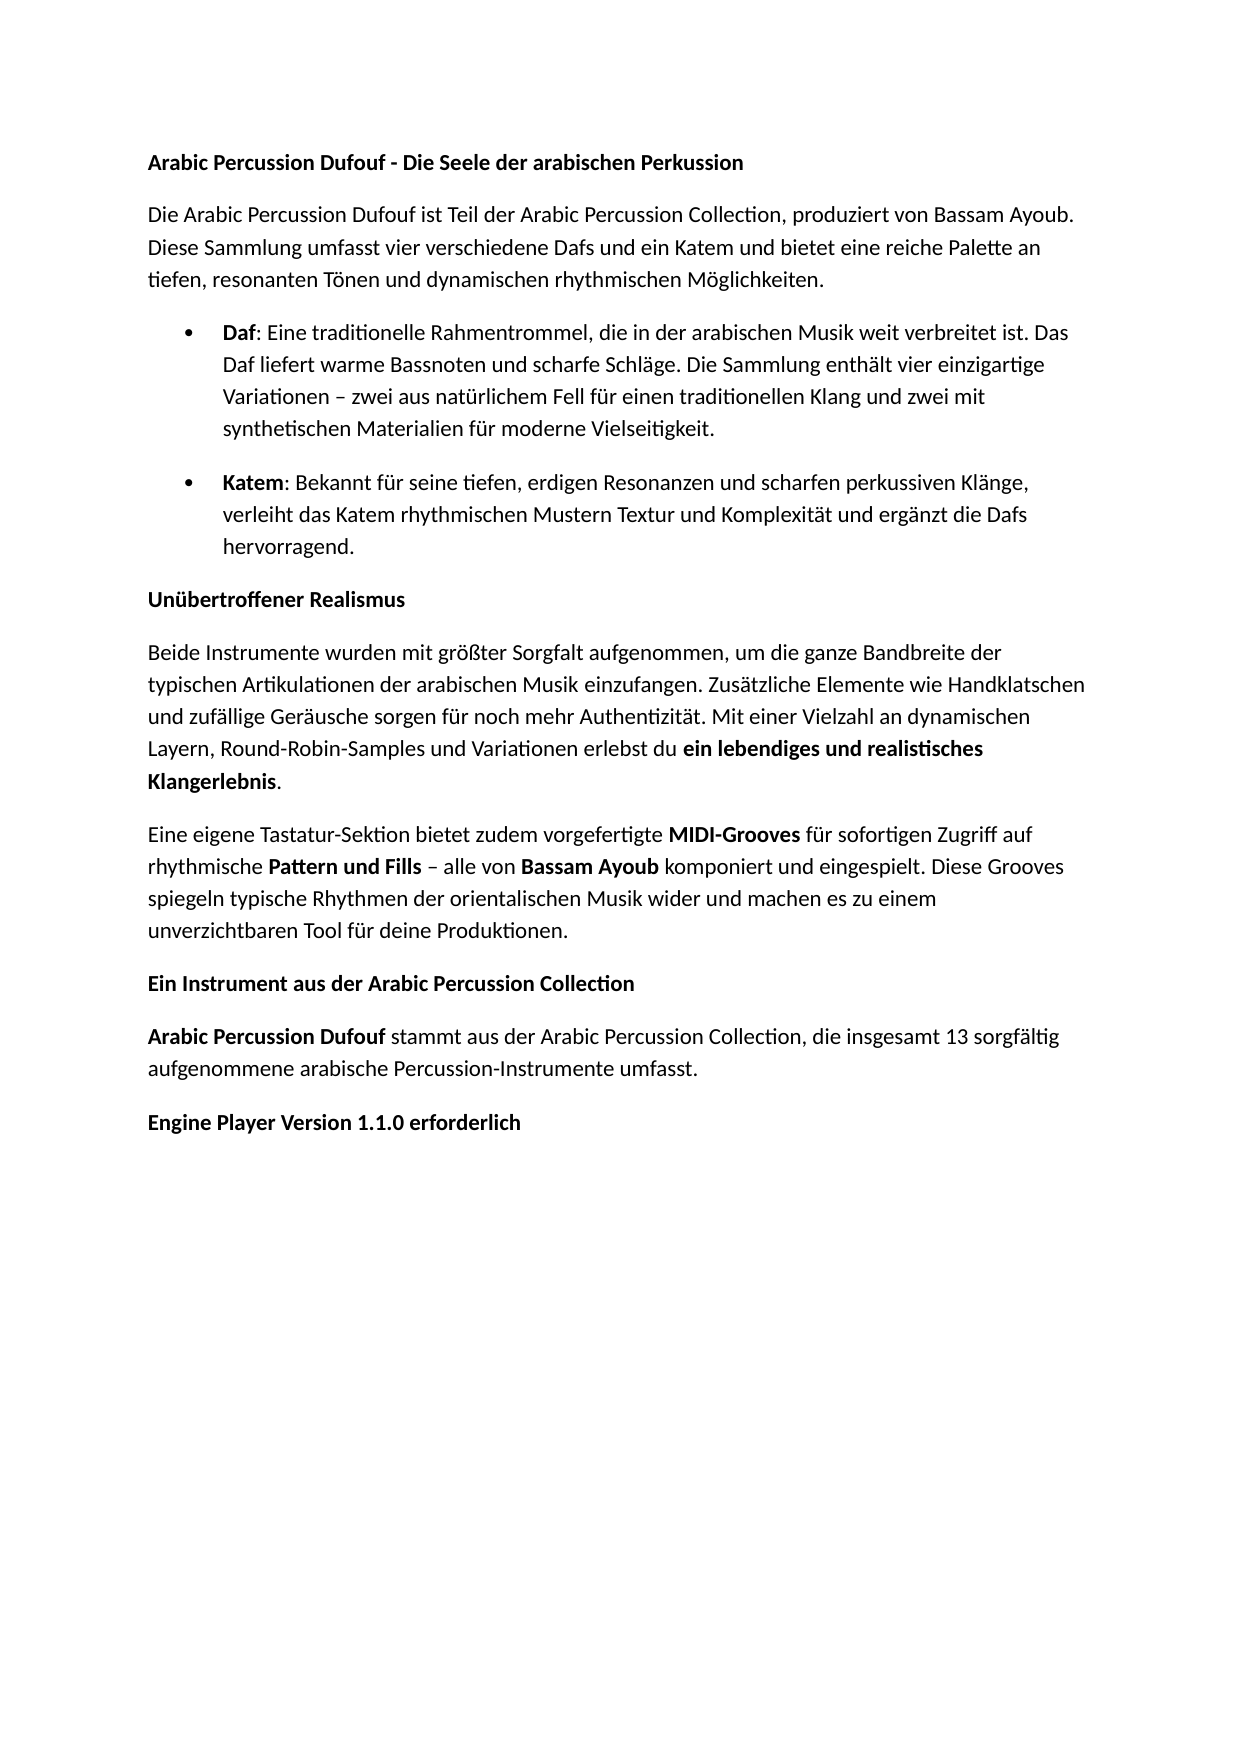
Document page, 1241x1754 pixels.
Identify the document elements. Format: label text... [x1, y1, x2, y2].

text Die Arabic Percussion Dufouf ist Teil der Arabic Percussion Collection, produziert von Bassam Ayoub. Diese Sammlung umfasst vier verschiedene Dafs und ein Katem und bietet eine reiche Palette an tiefen, resonanten Tönen und dynamischen rhythmischen Möglichkeiten. [148, 201, 1093, 293]
list Daf: Eine traditionelle Rahmentrommel, die in der arabischen Musik weit verbreitet ist. Das Daf liefert warme Bassnoten und scharfe Schläge. Die Sammlung enthält vier einzigartige Variationen – zwei aus natürlichem Fell für einen traditionellen Klang und zwei mit synthetischen Materialien für moderne Vielseitigkeit. [185, 318, 1093, 443]
text Arabic Percussion Dufouf - Die Seele der arabischen Perkussion [148, 148, 1093, 176]
text Engine Player Version 1.1.0 erforderlich [148, 1108, 1093, 1136]
text Beide Instrumente wurden mit größter Sorgfalt aufgenommen, um die ganze Bandbreite der typischen Artikulationen der arabischen Musik einzufangen. Zusätzliche Elemente wie Handklatschen und zufällige Geräusche sorgen für noch mehr Authentizität. Mit einer Vielzahl an dynamischen Layern, Round-Robin-Samples und Variationen erlebst du ein lebendiges und realistisches Klangerlebnis. [148, 638, 1093, 795]
text Unübertroffener Realismus [148, 585, 1093, 613]
text Eine eigene Tastatur-Sektion bietet zudem vorgefertigte MIDI-Grooves für sofortigen Zugriff auf rhythmische Pattern und Fills – alle von Bassam Ayoub komponiert und eingespielt. Diese Grooves spiegeln typische Rhythmen der orientalischen Musik wider und machen es zu einem unverzichtbaren Tool für deine Produktionen. [148, 820, 1093, 944]
list Katem: Bekannt für seine tiefen, erdigen Resonanzen und scharfen perkussiven Klänge, verleiht das Katem rhythmischen Mustern Textur und Komplexität und ergänzt die Dafs hervorragend. [185, 468, 1093, 560]
text Ein Instrument aus der Arabic Percussion Collection [148, 969, 1093, 997]
text Arabic Percussion Dufouf stammt aus der Arabic Percussion Collection, die insgesamt 13 sorgfältig aufgenommene arabische Percussion-Instrumente umfasst. [148, 1022, 1093, 1083]
